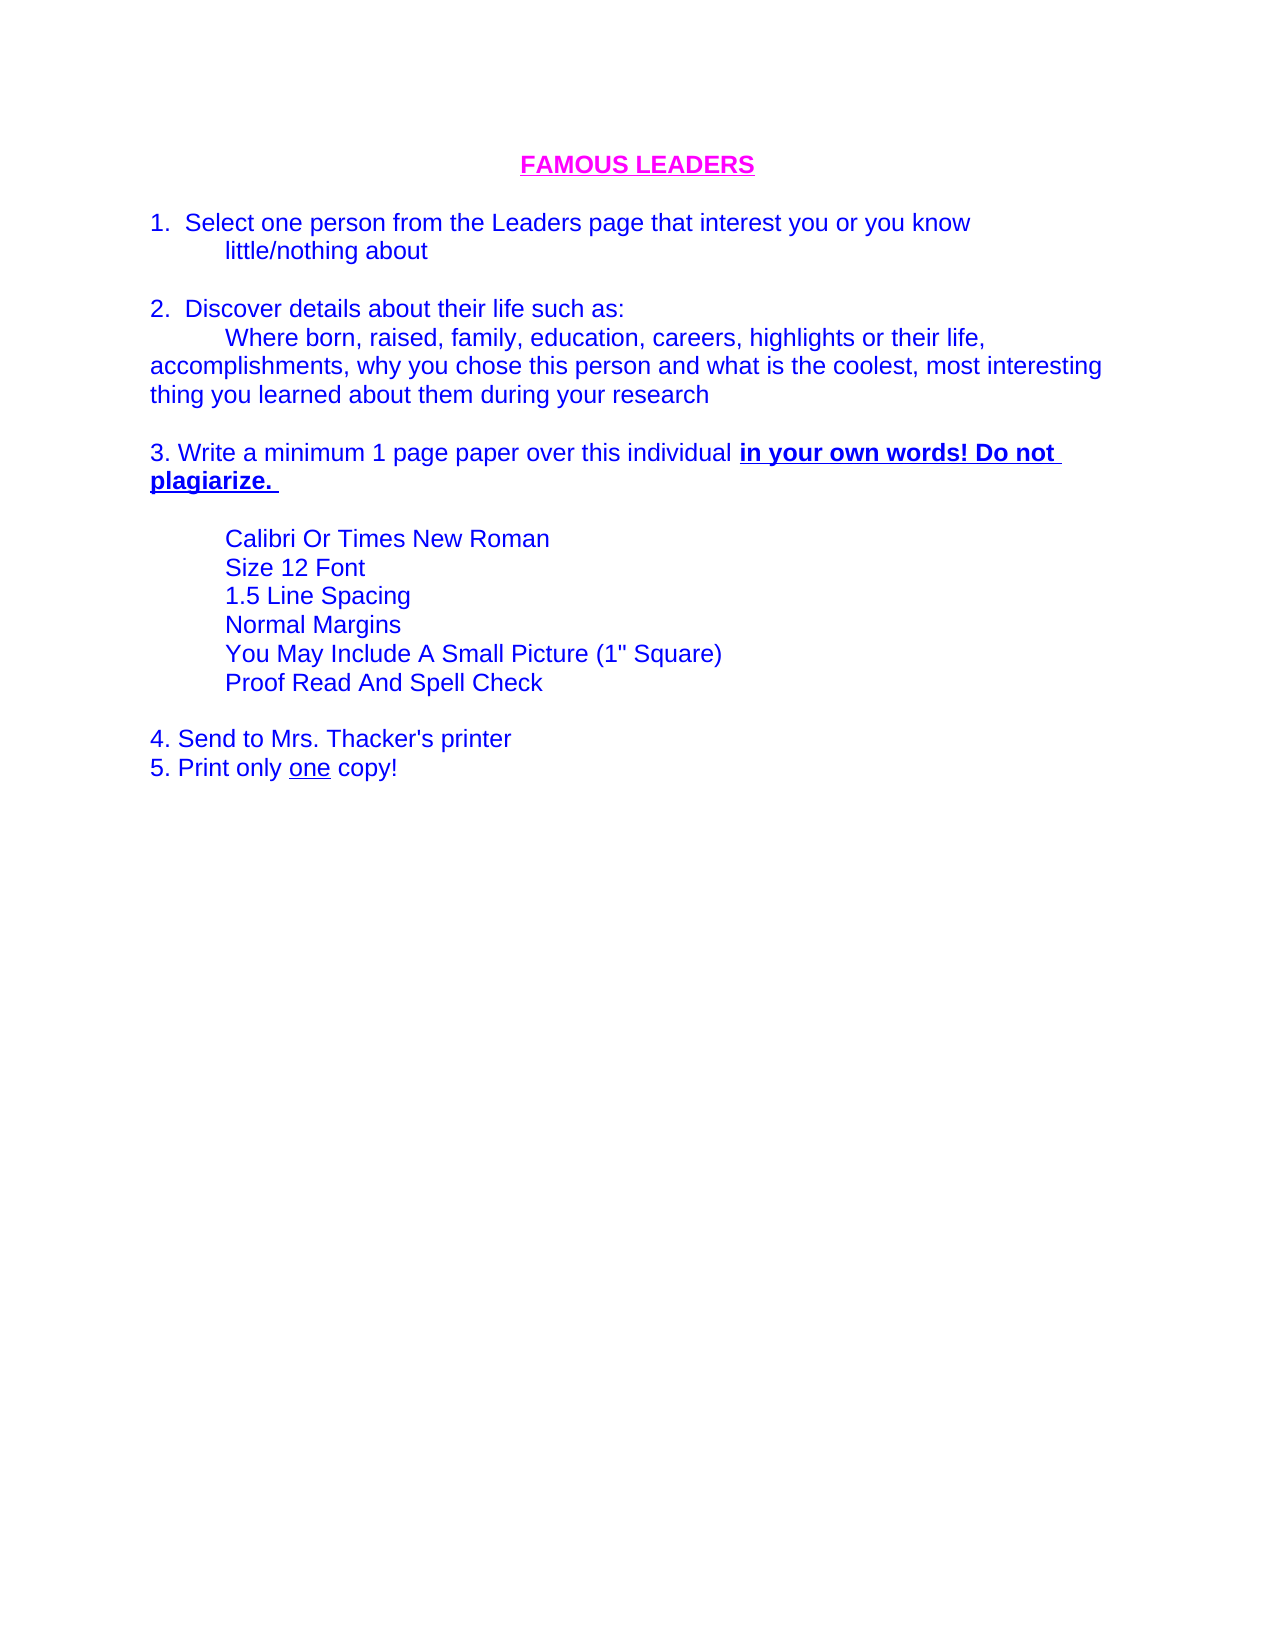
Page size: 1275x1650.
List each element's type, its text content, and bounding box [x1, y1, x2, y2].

text Size 12 Font [150, 552, 1125, 581]
text Calibri Or Times New Roman [150, 524, 1125, 552]
text 1.5 Line Spacing [150, 581, 1125, 610]
text You May Include A Small Picture (1" Square) [150, 639, 1125, 667]
text 3. Write a minimum 1 page paper over this individual in your own words! Do not plagiarize. [150, 437, 1125, 495]
text Proof Read And Spell Check [150, 667, 1125, 696]
text 5. Print only one copy! [150, 753, 1125, 782]
text FAMOUS LEADERS [150, 150, 1125, 179]
text Where born, raised, family, education, careers, highlights or their life, accomplishments, why you chose this person and what is the coolest, most interesting thing you learned about them during your research [150, 322, 1125, 409]
text 2. Discover details about their life such as: [150, 294, 1125, 322]
text 1. Select one person from the Leaders page that interest you or you know little/nothing about [150, 207, 1125, 265]
text 4. Send to Mrs. Thacker's printer [150, 724, 1125, 753]
text Normal Margins [150, 610, 1125, 639]
